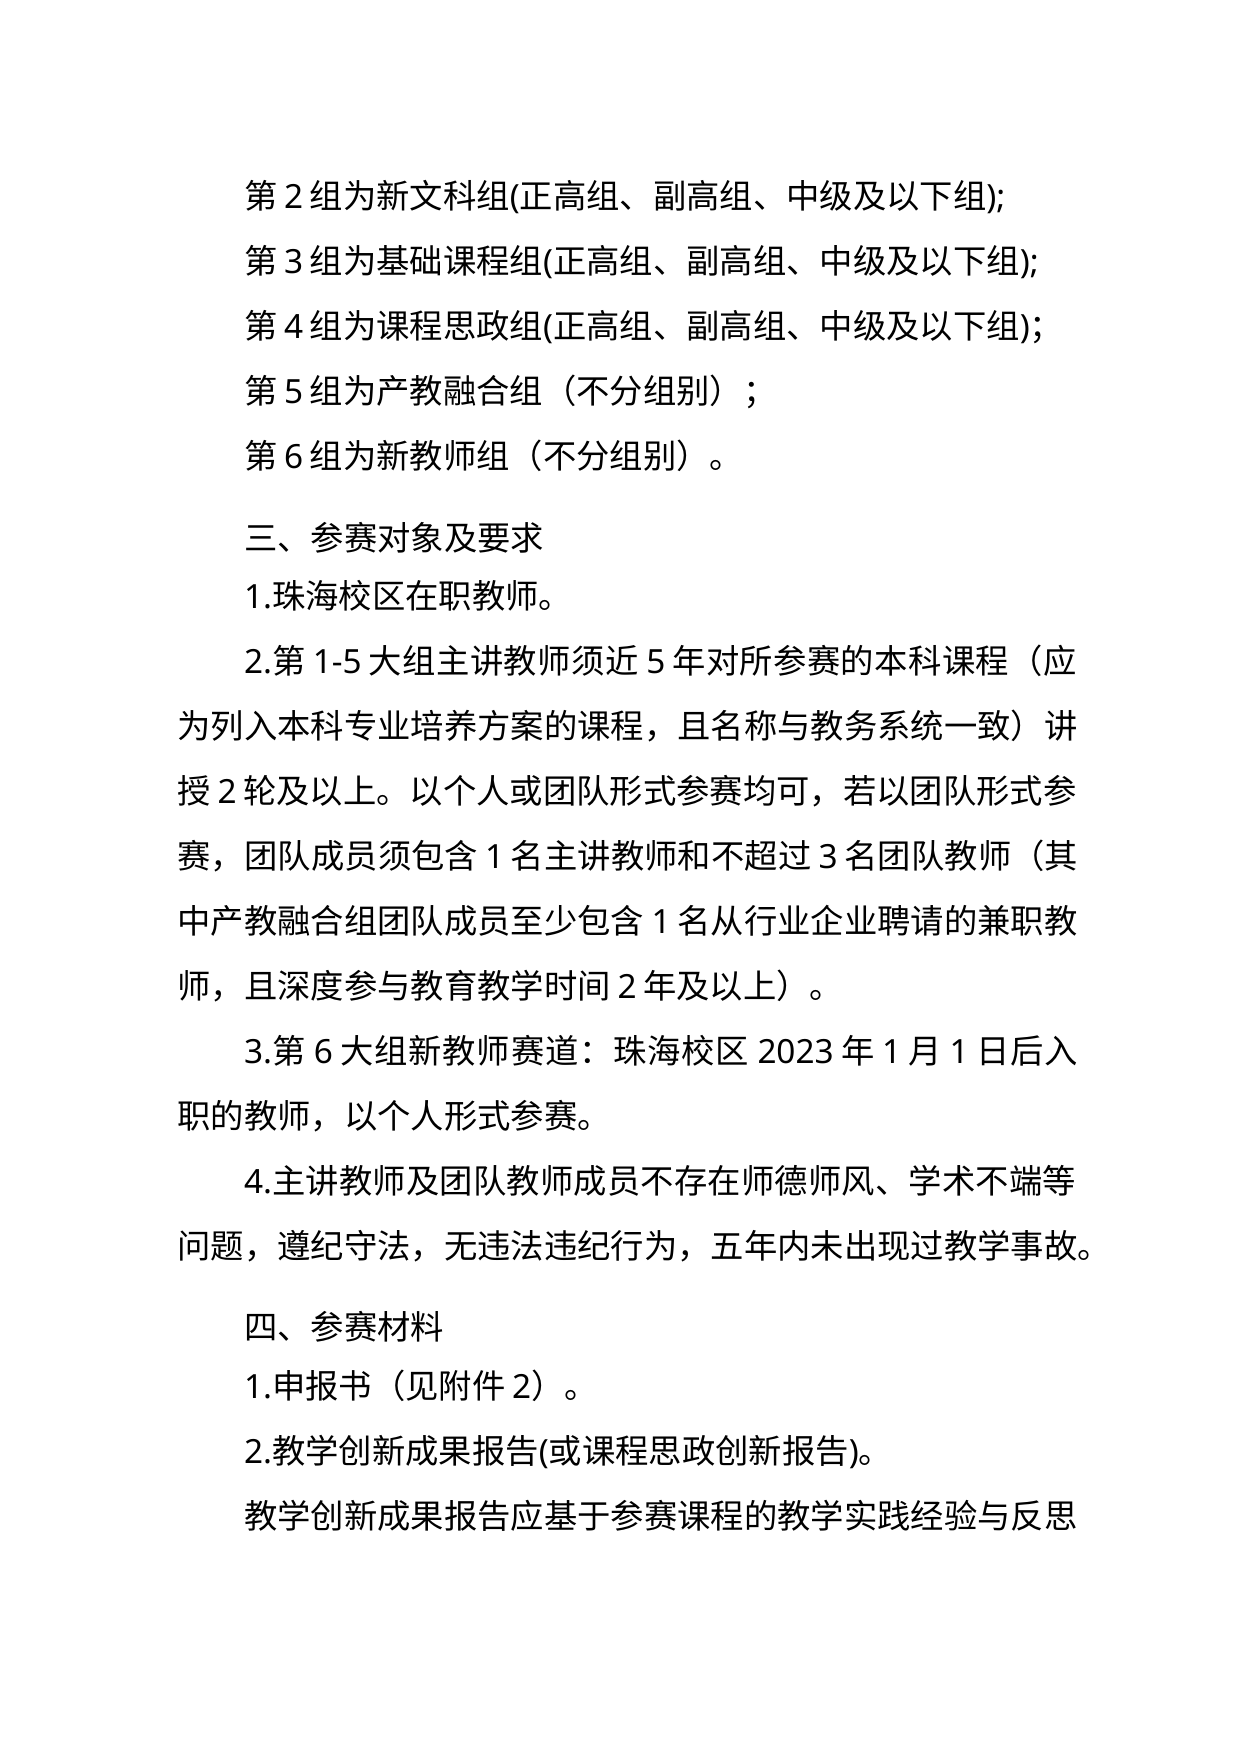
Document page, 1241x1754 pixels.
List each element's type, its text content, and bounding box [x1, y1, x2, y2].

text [177, 1481, 1078, 1546]
text 三、参赛对象及要求 [177, 503, 1078, 562]
text 四、参赛材料 [177, 1293, 1078, 1351]
text 4.主讲教师及团队教师成员不存在师德师风、学术不端等问题，遵纪守法，无违法违纪行为，五年内未出现过教学事故。 [177, 1147, 1078, 1277]
text 第3组为基础课程组(正高组、副高组、中级及以下组); [177, 227, 1078, 292]
text 1.珠海校区在职教师。 [177, 562, 1078, 627]
text 第5组为产教融合组（不分组别）； [177, 357, 1078, 422]
text 第4组为课程思政组(正高组、副高组、中级及以下组)； [177, 292, 1078, 357]
text 2.教学创新成果报告(或课程思政创新报告)。 [177, 1416, 1078, 1481]
text 1.申报书（见附件2）。 [177, 1351, 1078, 1416]
text 2.第1-5大组主讲教师须近5年对所参赛的本科课程（应为列入本科专业培养方案的课程，且名称与教务系统一致）讲授2轮及以上。以个人或团队形式参赛均可，若以团队形式参赛，团队成员须包含1名主讲教师和不超过3名团队教师（其中产教融合组团队成员至少包含1名从行业企业聘请的兼职教师，且深度参与教育教学时间2年及以上）。 [177, 627, 1078, 1017]
text 3.第6大组新教师赛道：珠海校区2023年1月1日后入职的教师，以个人形式参赛。 [177, 1017, 1078, 1147]
text 第6组为新教师组（不分组别）。 [177, 422, 1078, 487]
text 第2组为新文科组(正高组、副高组、中级及以下组); [177, 162, 1078, 227]
